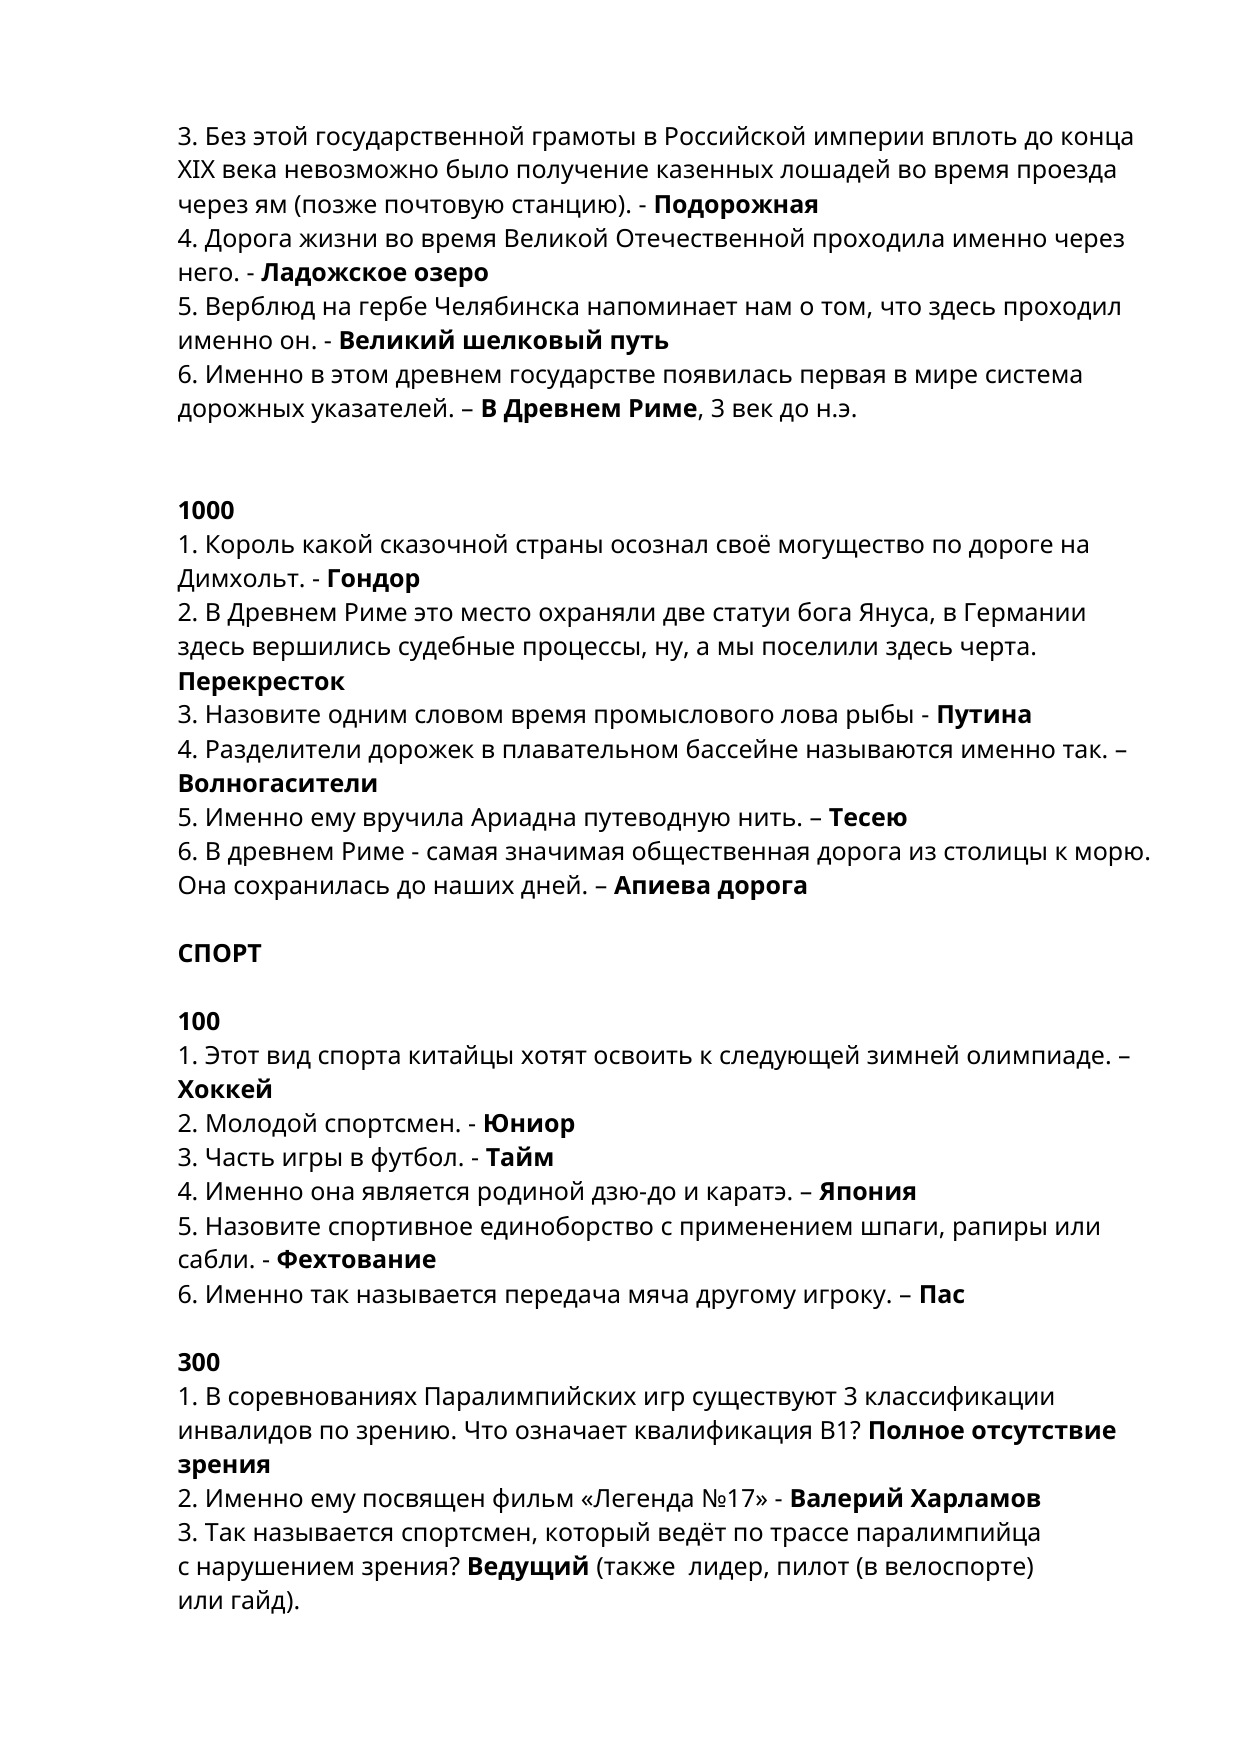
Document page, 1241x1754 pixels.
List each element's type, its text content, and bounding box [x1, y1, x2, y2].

text 2. Именно ему посвящен фильм «Легенда №17» - Валерий Харламов [177, 1481, 1152, 1515]
text СПОРТ [177, 936, 1152, 970]
text 5. Назовите спортивное единоборство с применением шпаги, рапиры или сабли. - Фехтование [177, 1208, 1152, 1276]
text 1. Король какой сказочной страны осознал своё могущество по дороге на Димхольт. - Гондор [177, 527, 1152, 595]
text 100 [177, 1004, 1152, 1038]
text 1. В соревнованиях Паралимпийских игр существуют 3 классификации инвалидов по зрению. Что означает квалификация В1? Полное отсутствие зрения [177, 1378, 1152, 1481]
text 1. Этот вид спорта китайцы хотят освоить к следующей зимней олимпиаде. – Хоккей [177, 1038, 1152, 1106]
text 3. Часть игры в футбол. - Тайм [177, 1140, 1152, 1174]
text 6. Именно в этом древнем государстве появилась первая в мире система дорожных указателей. – В Древнем Риме, 3 век до н.э. [177, 357, 1152, 425]
text 2. В Древнем Риме это место охраняли две статуи бога Януса, в Германии здесь вершились судебные процессы, ну, а мы поселили здесь черта. Перекресток [177, 595, 1152, 697]
text 2. Молодой спортсмен. - Юниор [177, 1106, 1152, 1140]
text 6. В древнем Риме - самая значимая общественная дорога из столицы к морю. Она сохранилась до наших дней. – Апиева дорога [177, 833, 1152, 902]
text 6. Именно так называется передача мяча другому игроку. – Пас [177, 1276, 1152, 1310]
text 3. Без этой государственной грамоты в Российской империи вплоть до конца XIX века невозможно было получение казенных лошадей во время проезда через ям (позже почтовую станцию). - Подорожная [177, 118, 1152, 220]
text 4. Дорога жизни во время Великой Отечественной проходила именно через него. - Ладожское озеро [177, 220, 1152, 288]
text 3. Так называется спортсмен, который ведёт по трассе паралимпийца с нарушением зрения? Ведущий (также лидер, пилот (в велоспорте) или гайд). [300, 1515, 1152, 1617]
text 4. Именно она является родиной дзю-до и каратэ. – Япония [177, 1174, 1152, 1208]
text 300 [177, 1344, 1152, 1378]
text 1000 [177, 493, 1152, 527]
text 3. Назовите одним словом время промыслового лова рыбы - Путина [177, 697, 1152, 731]
text 5. Верблюд на гербе Челябинска напоминает нам о том, что здесь проходил именно он. - Великий шелковый путь [177, 288, 1152, 357]
text 5. Именно ему вручила Ариадна путеводную нить. – Тесею [177, 799, 1152, 833]
text 4. Разделители дорожек в плавательном бассейне называются именно так. – Волногасители [177, 731, 1152, 799]
